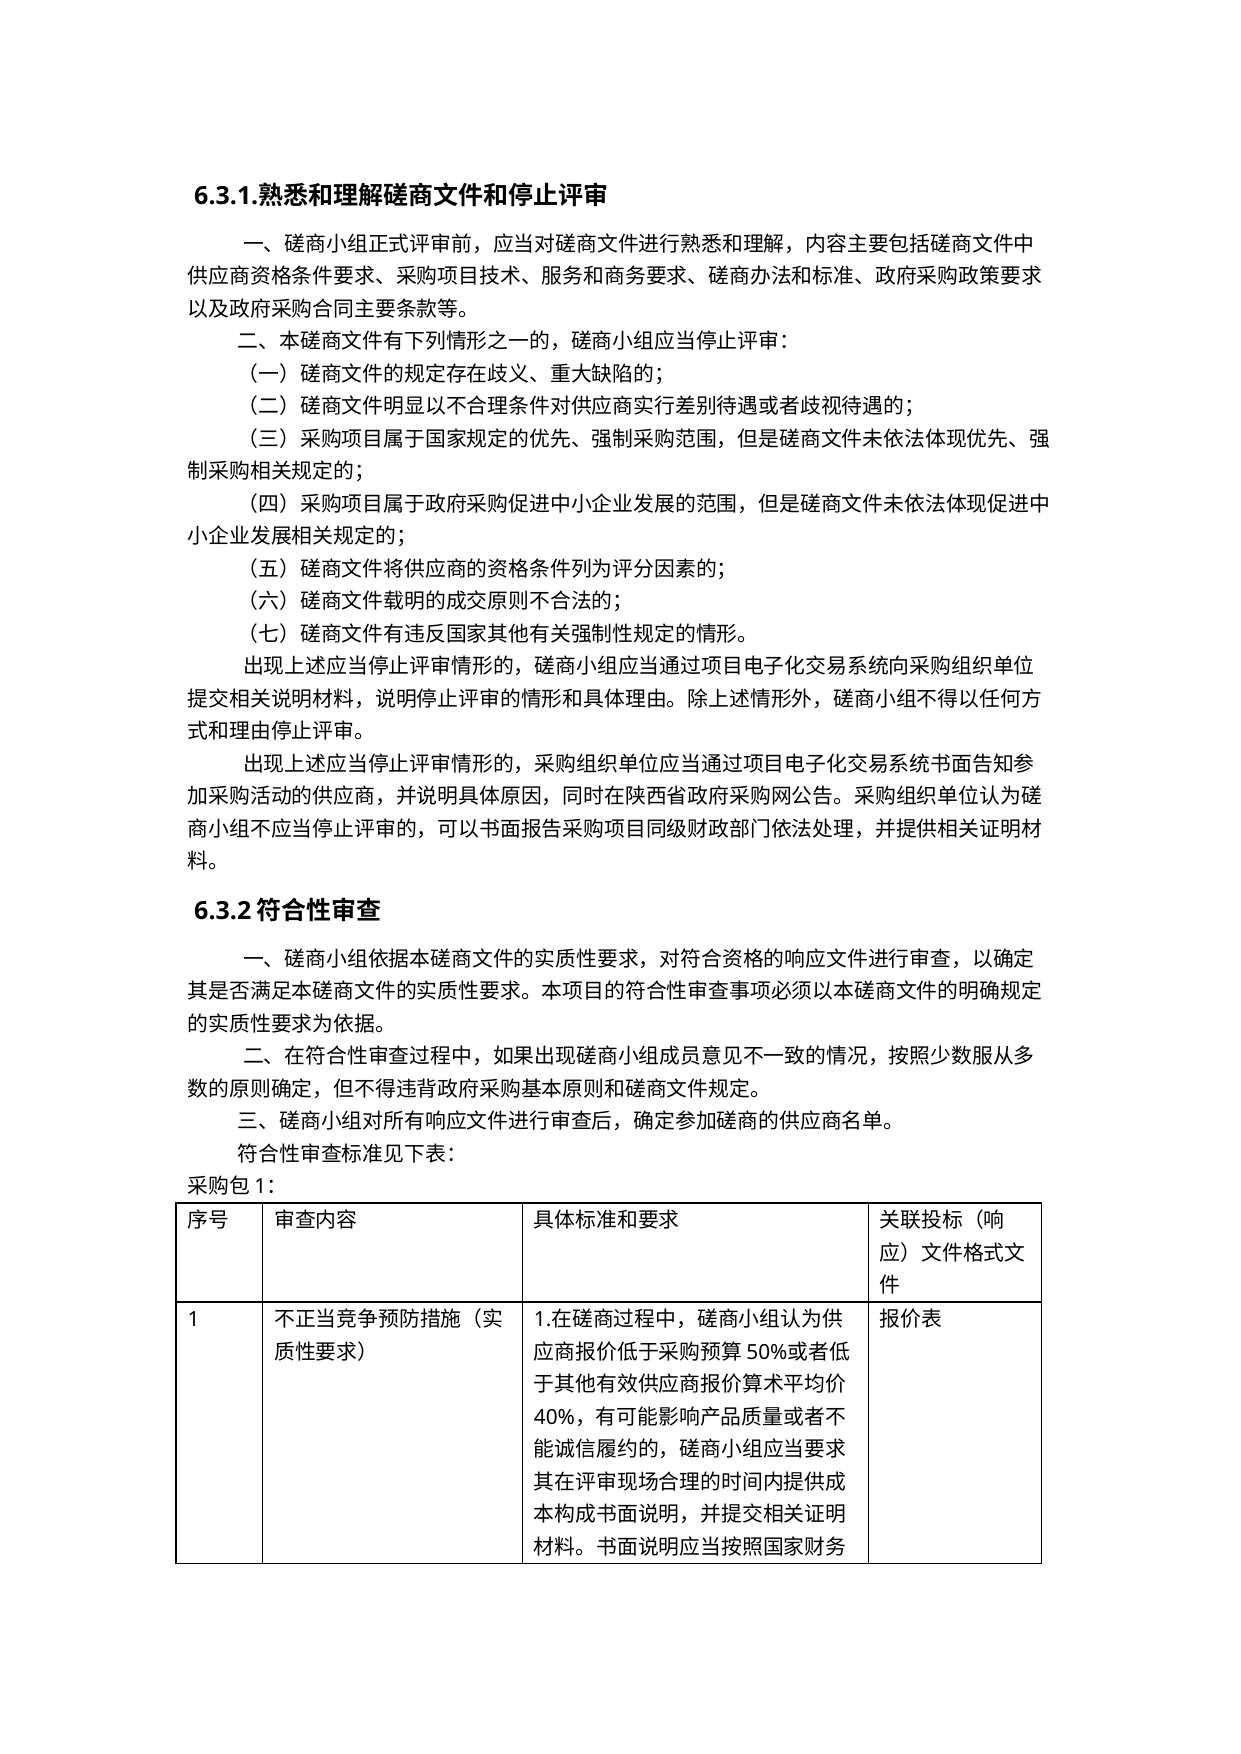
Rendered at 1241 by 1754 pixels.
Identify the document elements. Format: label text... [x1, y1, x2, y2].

text 二、本磋商文件有下列情形之一的，磋商小组应当停止评审： [187, 324, 1053, 357]
text 出现上述应当停止评审情形的，采购组织单位应当通过项目电子化交易系统书面告知参加采购活动的供应商，并说明具体原因，同时在陕西省政府采购网公告。采购组织单位认为磋商小组不应当停止评审的，可以书面报告采购项目同级财政部门依法处理，并提供相关证明材料。 [187, 747, 1053, 877]
text （三）采购项目属于国家规定的优先、强制采购范围，但是磋商文件未依法体现优先、强制采购相关规定的； [187, 422, 1053, 487]
table_header 关联投标（响应）文件格式文件 [869, 1204, 1041, 1301]
table_header 具体标准和要求 [523, 1204, 868, 1301]
text 二、在符合性审查过程中，如果出现磋商小组成员意见不一致的情况，按照少数服从多数的原则确定，但不得违背政府采购基本原则和磋商文件规定。 [187, 1039, 1053, 1104]
text （一）磋商文件的规定存在歧义、重大缺陷的； [187, 357, 1053, 389]
table_header 审查内容 [263, 1204, 522, 1301]
text 采购包1： [187, 1169, 1053, 1202]
text 6.3.2符合性审查 [187, 877, 1053, 942]
text 三、磋商小组对所有响应文件进行审查后，确定参加磋商的供应商名单。 [187, 1104, 1053, 1137]
text 出现上述应当停止评审情形的，磋商小组应当通过项目电子化交易系统向采购组织单位提交相关说明材料，说明停止评审的情形和具体理由。除上述情形外，磋商小组不得以任何方式和理由停止评审。 [187, 649, 1053, 747]
table_cell 1 [177, 1303, 262, 1563]
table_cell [523, 1303, 868, 1563]
table_cell 不正当竞争预防措施（实质性要求） [263, 1303, 522, 1563]
text 一、磋商小组正式评审前，应当对磋商文件进行熟悉和理解，内容主要包括磋商文件中供应商资格条件要求、采购项目技术、服务和商务要求、磋商办法和标准、政府采购政策要求以及政府采购合同主要条款等。 [187, 227, 1053, 324]
text （五）磋商文件将供应商的资格条件列为评分因素的； [187, 552, 1053, 584]
table_cell 报价表 [869, 1303, 1041, 1563]
text 一、磋商小组依据本磋商文件的实质性要求，对符合资格的响应文件进行审查，以确定其是否满足本磋商文件的实质性要求。本项目的符合性审查事项必须以本磋商文件的明确规定的实质性要求为依据。 [187, 942, 1053, 1039]
text 6.3.1.熟悉和理解磋商文件和停止评审 [187, 162, 1053, 227]
text （七）磋商文件有违反国家其他有关强制性规定的情形。 [187, 617, 1053, 649]
text （二）磋商文件明显以不合理条件对供应商实行差别待遇或者歧视待遇的； [187, 389, 1053, 422]
text （六）磋商文件载明的成交原则不合法的； [187, 584, 1053, 617]
text （四）采购项目属于政府采购促进中小企业发展的范围，但是磋商文件未依法体现促进中小企业发展相关规定的； [187, 487, 1053, 552]
text 符合性审查标准见下表： [187, 1137, 1053, 1169]
table_header 序号 [177, 1204, 262, 1301]
